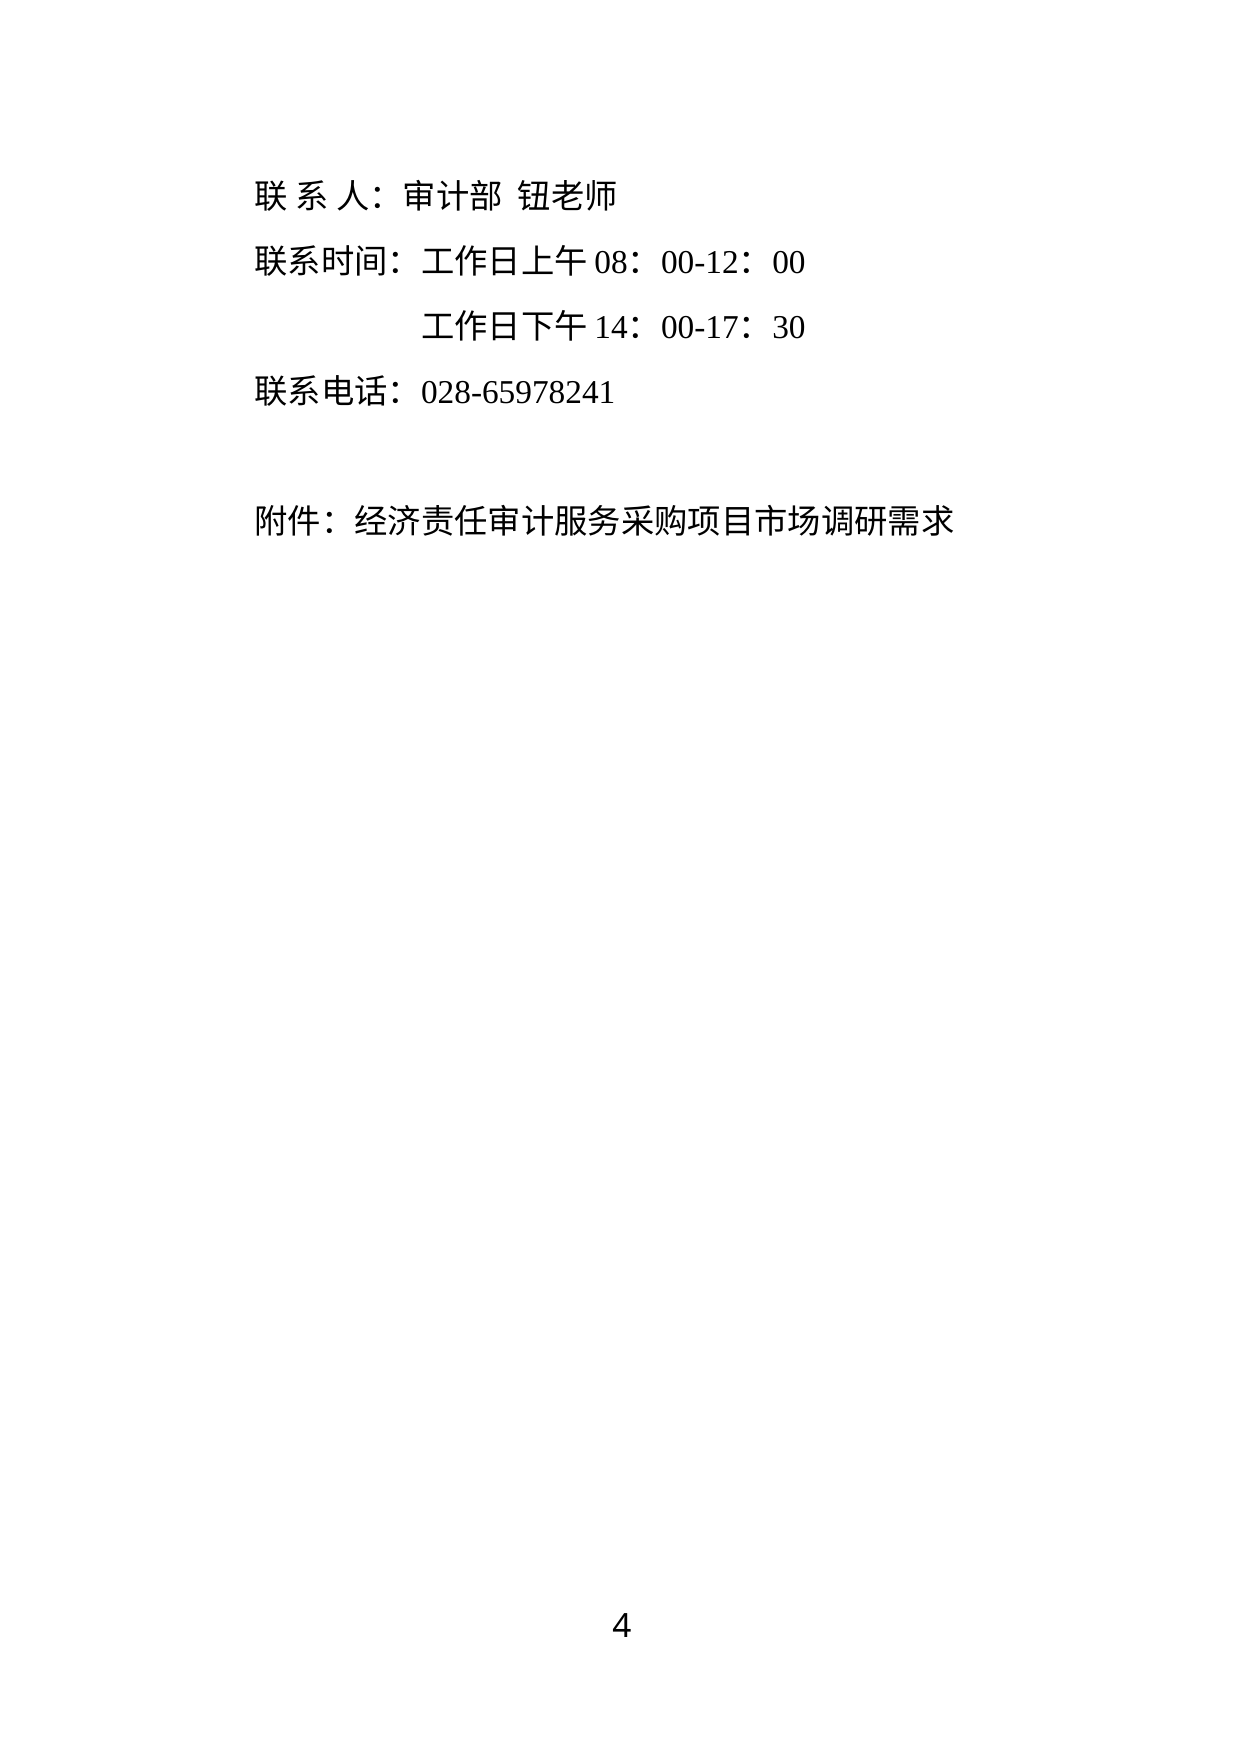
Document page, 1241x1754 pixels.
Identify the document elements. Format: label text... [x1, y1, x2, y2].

text 联系电话：028-65978241 [187, 357, 1053, 422]
text 工作日下午14：00-17：30 [187, 292, 1053, 357]
text 联系时间：工作日上午08：00-12：00 [187, 227, 1053, 292]
text 附件：经济责任审计服务采购项目市场调研需求 [187, 487, 1053, 552]
text 联 系 人：审计部 钮老师 [187, 162, 1053, 227]
